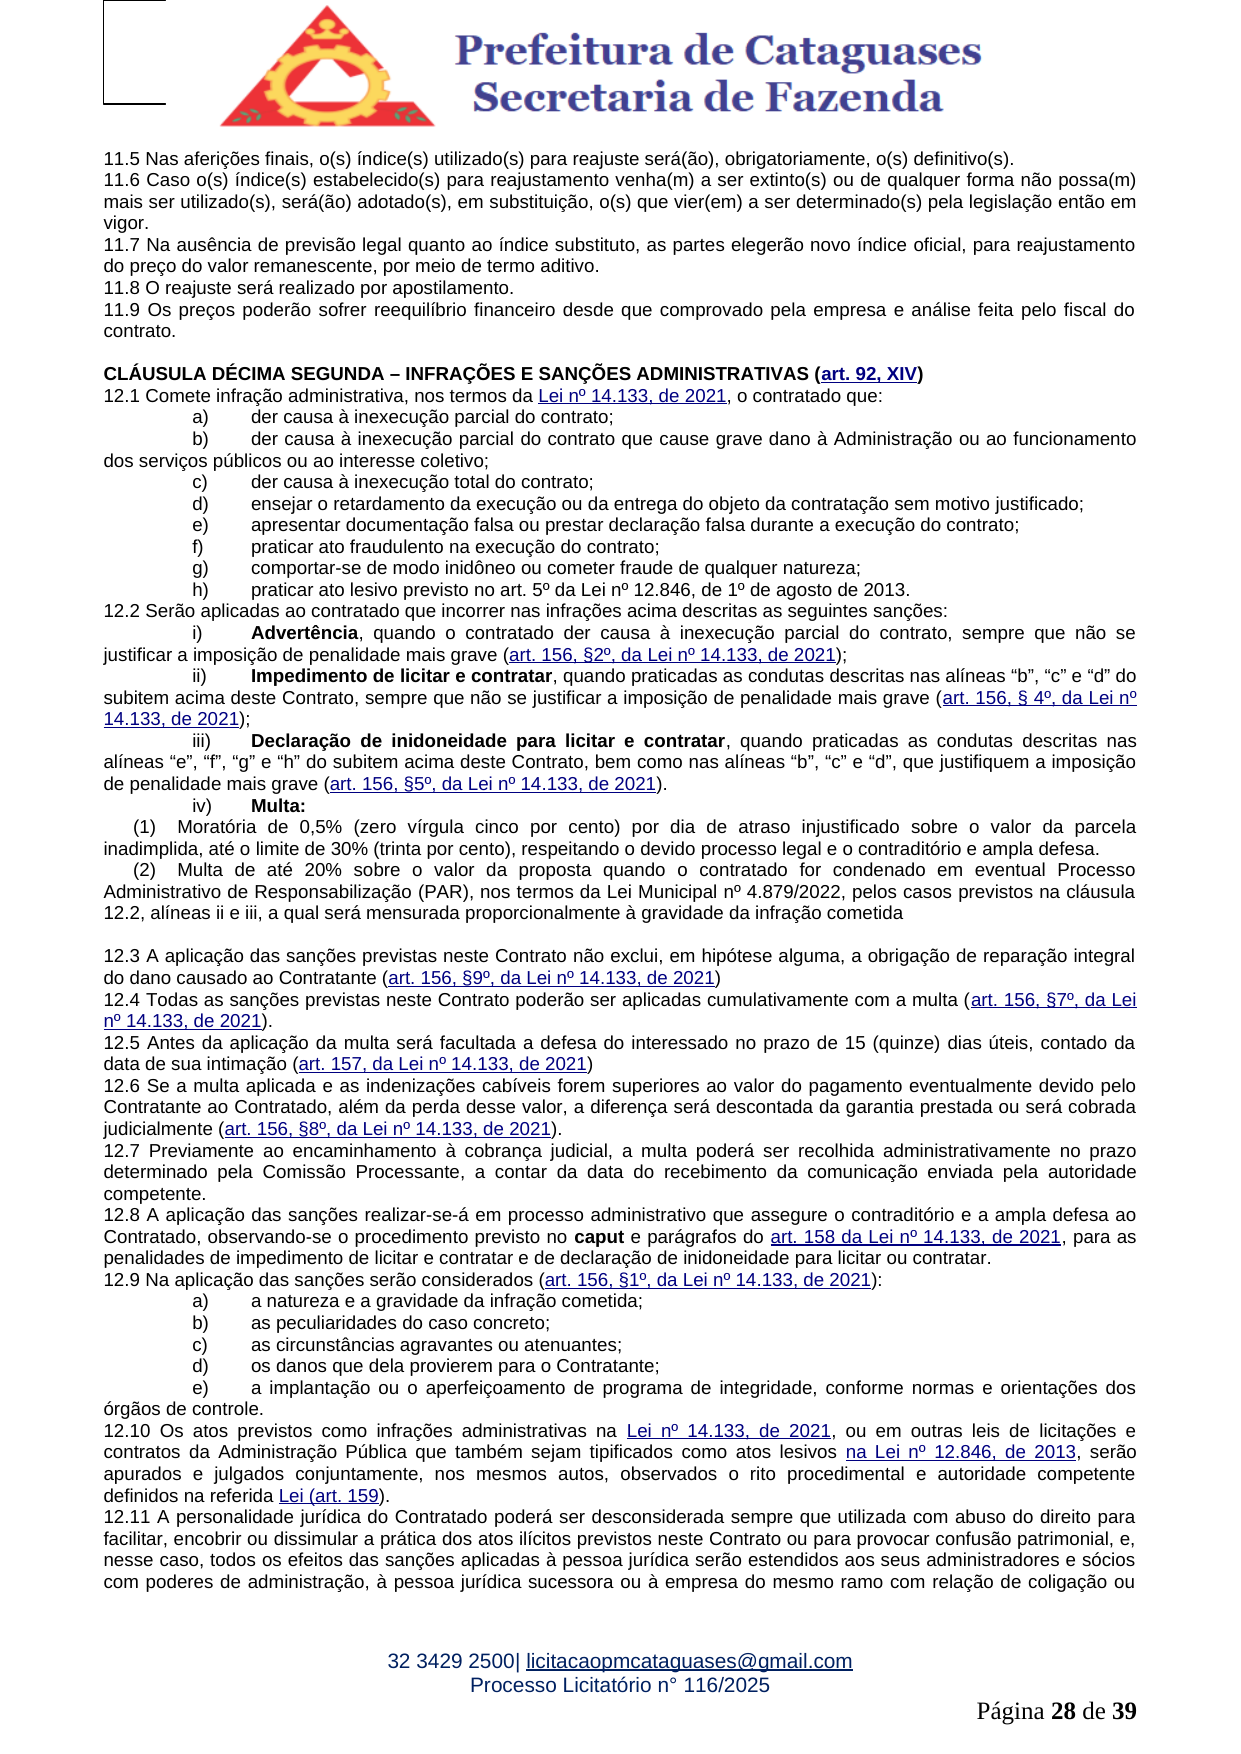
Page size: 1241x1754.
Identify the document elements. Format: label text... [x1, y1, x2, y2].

list praticar ato lesivo previsto no art. 5º da Lei nº 12.846, de 1º de agosto de 2013. [103, 579, 1137, 600]
text 11.5 Nas aferições finais, o(s) índice(s) utilizado(s) para reajuste será(ão), obrigatoriamente, o(s) definitivo(s). [103, 147, 1137, 169]
list Impedimento de licitar e contratar, quando praticadas as condutas descritas nas alíneas “b”, “c” e “d” do subitem acima deste Contrato, sempre que não se justificar a imposição de penalidade mais grave (art. 156, § 4º, da Lei nº 14.133, de 2021); [103, 665, 1137, 730]
list 12.3 A aplicação das sanções previstas neste Contrato não exclui, em hipótese alguma, a obrigação de reparação integral do dano causado ao Contratante (art. 156, §9º, da Lei nº 14.133, de 2021) [103, 945, 1137, 988]
list as peculiaridades do caso concreto; [103, 1312, 1137, 1333]
list der causa à inexecução parcial do contrato que cause grave dano à Administração ou ao funcionamento dos serviços públicos ou ao interesse coletivo; [103, 428, 1137, 471]
text 11.7 Na ausência de previsão legal quanto ao índice substituto, as partes elegerão novo índice oficial, para reajustamento do preço do valor remanescente, por meio de termo aditivo. [103, 234, 1137, 277]
picture [165, 0, 1075, 148]
text 11.9 Os preços poderão sofrer reequilíbrio financeiro desde que comprovado pela empresa e análise feita pelo fiscal do contrato. [103, 298, 1137, 342]
list praticar ato fraudulento na execução do contrato; [103, 536, 1137, 557]
list 12.7 Previamente ao encaminhamento à cobrança judicial, a multa poderá ser recolhida administrativamente no prazo determinado pela Comissão Processante, a contar da data do recebimento da comunicação enviada pela autoridade competente. [103, 1139, 1137, 1204]
text 11.6 Caso o(s) índice(s) estabelecido(s) para reajustamento venha(m) a ser extinto(s) ou de qualquer forma não possa(m) mais ser utilizado(s), será(ão) adotado(s), em substituição, o(s) que vier(em) a ser determinado(s) pela legislação então em vigor. [103, 169, 1137, 234]
list 12.5 Antes da aplicação da multa será facultada a defesa do interessado no prazo de 15 (quinze) dias úteis, contado da data de sua intimação (art. 157, da Lei nº 14.133, de 2021) [103, 1032, 1137, 1075]
list comportar-se de modo inidôneo ou cometer fraude de qualquer natureza; [103, 557, 1137, 579]
list Declaração de inidoneidade para licitar e contratar, quando praticadas as condutas descritas nas alíneas “e”, “f”, “g” e “h” do subitem acima deste Contrato, bem como nas alíneas “b”, “c” e “d”, que justifiquem a imposição de penalidade mais grave (art. 156, §5º, da Lei nº 14.133, de 2021). [103, 730, 1137, 794]
list der causa à inexecução total do contrato; [103, 471, 1137, 492]
list 12.2 Serão aplicadas ao contratado que incorrer nas infrações acima descritas as seguintes sanções: [103, 600, 1137, 622]
list CLÁUSULA DÉCIMA SEGUNDA – INFRAÇÕES E SANÇÕES ADMINISTRATIVAS (art. 92, XIV) [103, 363, 1137, 385]
list as circunstâncias agravantes ou atenuantes; [103, 1333, 1137, 1355]
list apresentar documentação falsa ou prestar declaração falsa durante a execução do contrato; [103, 514, 1137, 536]
list 12.8 A aplicação das sanções realizar-se-á em processo administrativo que assegure o contraditório e a ampla defesa ao Contratado, observando-se o procedimento previsto no caput e parágrafos do art. 158 da Lei nº 14.133, de 2021, para as penalidades de impedimento de licitar e contratar e de declaração de inidoneidade para licitar ou contratar. [103, 1204, 1137, 1269]
list Multa: [103, 794, 1137, 816]
list 12.9 Na aplicação das sanções serão considerados (art. 156, §1º, da Lei nº 14.133, de 2021): [103, 1269, 1137, 1290]
list ensejar o retardamento da execução ou da entrega do objeto da contratação sem motivo justificado; [103, 492, 1137, 514]
list 12.4 Todas as sanções previstas neste Contrato poderão ser aplicadas cumulativamente com a multa (art. 156, §7º, da Lei nº 14.133, de 2021). [103, 988, 1137, 1032]
list Moratória de 0,5% (zero vírgula cinco por cento) por dia de atraso injustificado sobre o valor da parcela inadimplida, até o limite de 30% (trinta por cento), respeitando o devido processo legal e o contraditório e ampla defesa. [103, 816, 1137, 859]
list 12.1 Comete infração administrativa, nos termos da Lei nº 14.133, de 2021, o contratado que: [103, 385, 1137, 406]
list der causa à inexecução parcial do contrato; [103, 406, 1137, 428]
text 11.8 O reajuste será realizado por apostilamento. [103, 277, 1137, 298]
list os danos que dela provierem para o Contratante; [103, 1355, 1137, 1377]
list Multa de até 20% sobre o valor da proposta quando o contratado for condenado em eventual Processo Administrativo de Responsabilização (PAR), nos termos da Lei Municipal nº 4.879/2022, pelos casos previstos na cláusula 12.2, alíneas ii e iii, a qual será mensurada proporcionalmente à gravidade da infração cometida [103, 859, 1137, 924]
list 12.10 Os atos previstos como infrações administrativas na Lei nº 14.133, de 2021, ou em outras leis de licitações e contratos da Administração Pública que também sejam tipificados como atos lesivos na Lei nº 12.846, de 2013, serão apurados e julgados conjuntamente, nos mesmos autos, observados o rito procedimental e autoridade competente definidos na referida Lei (art. 159). [103, 1420, 1137, 1506]
list 12.6 Se a multa aplicada e as indenizações cabíveis forem superiores ao valor do pagamento eventualmente devido pelo Contratante ao Contratado, além da perda desse valor, a diferença será descontada da garantia prestada ou será cobrada judicialmente (art. 156, §8º, da Lei nº 14.133, de 2021). [103, 1075, 1137, 1139]
list Advertência, quando o contratado der causa à inexecução parcial do contrato, sempre que não se justificar a imposição de penalidade mais grave (art. 156, §2º, da Lei nº 14.133, de 2021); [103, 622, 1137, 665]
list a natureza e a gravidade da infração cometida; [103, 1290, 1137, 1312]
list a implantação ou o aperfeiçoamento de programa de integridade, conforme normas e orientações dos órgãos de controle. [103, 1377, 1137, 1420]
